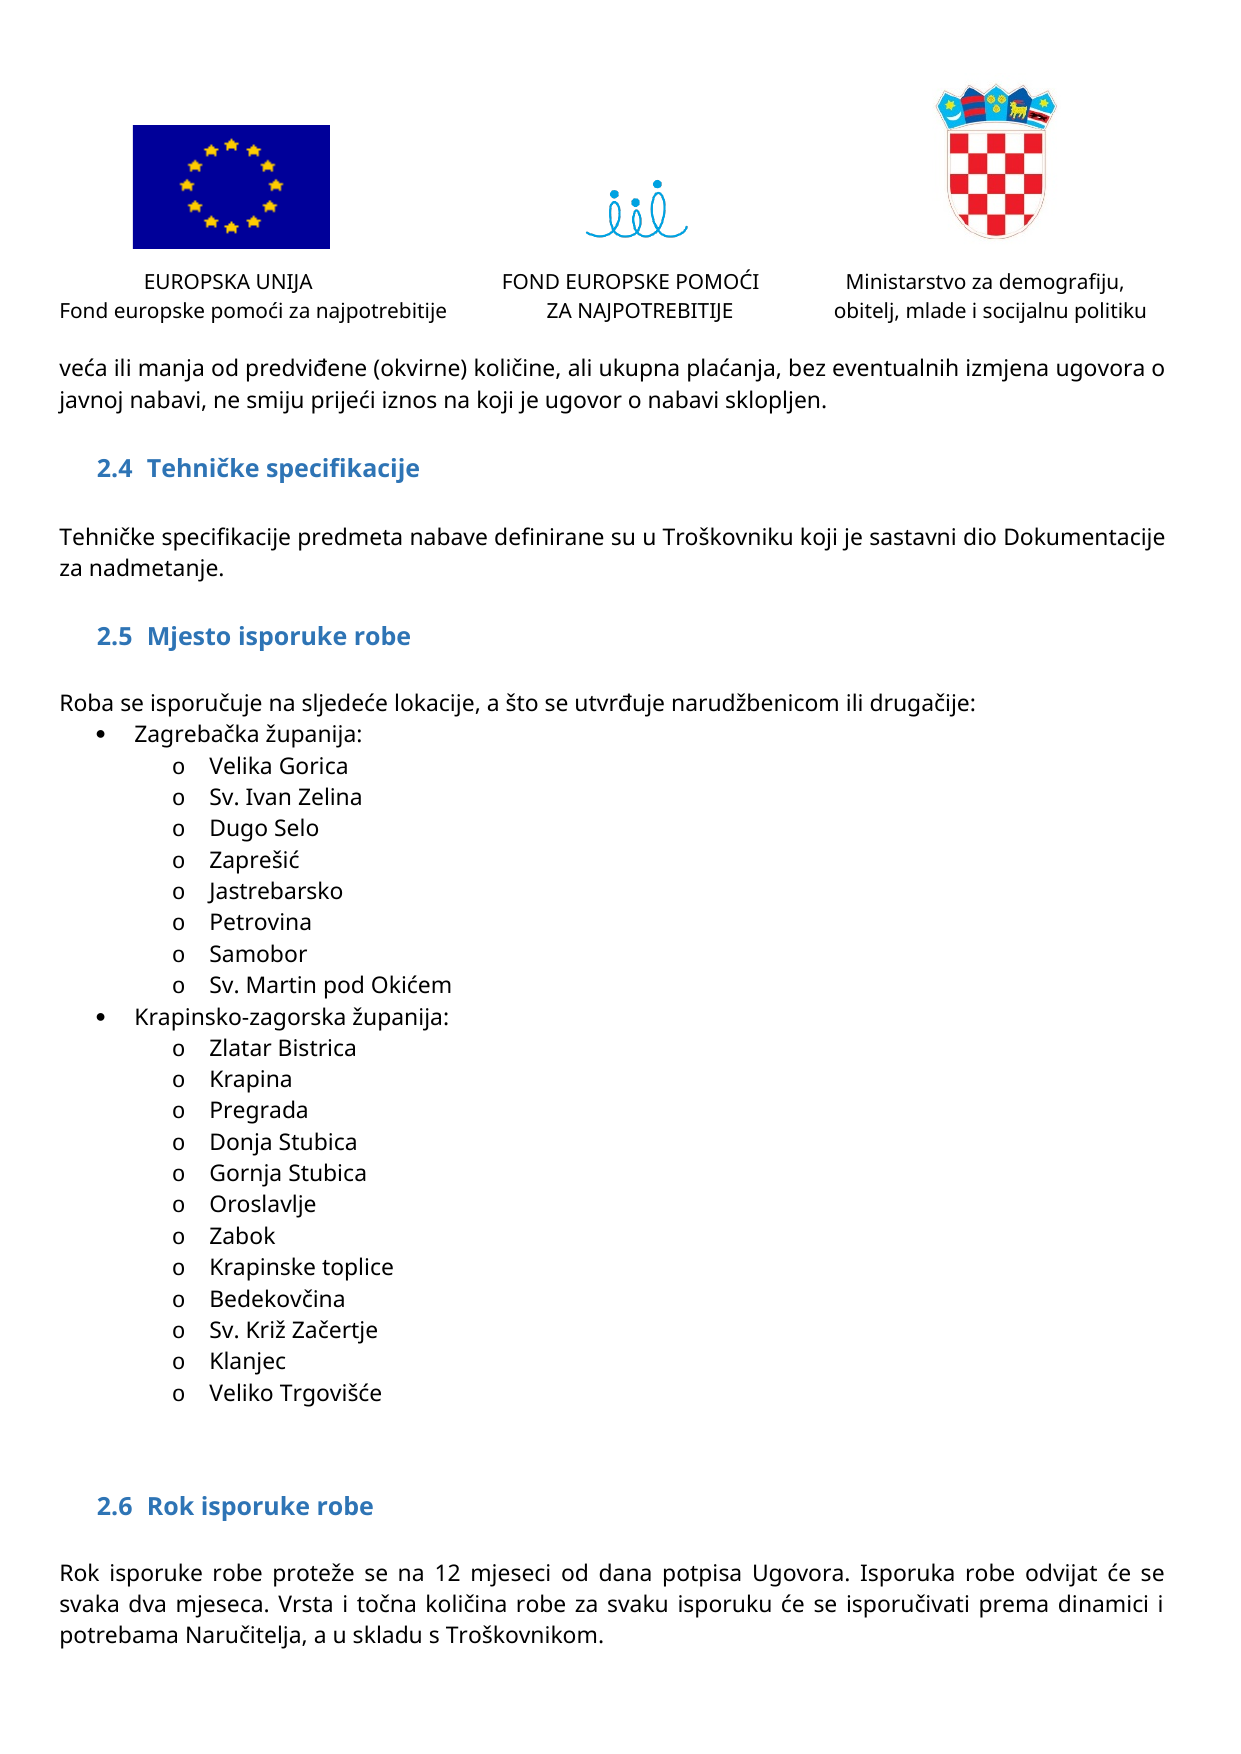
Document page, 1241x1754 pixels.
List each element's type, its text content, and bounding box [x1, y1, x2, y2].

list Samobor [172, 938, 1167, 969]
list Krapina [172, 1063, 1167, 1094]
text Rok isporuke robe proteže se na 12 mjeseci od dana potpisa Ugovora. Isporuka robe odvijat će se svaka dva mjeseca. Vrsta i točna količina robe za svaku isporuku će se isporučivati prema dinamici i potrebama Naručitelja, a u skladu s Troškovnikom. [59, 1557, 1167, 1651]
subtitle Mjesto isporuke robe [97, 619, 1167, 653]
list Zlatar Bistrica [172, 1032, 1167, 1063]
list Bedekovčina [172, 1282, 1167, 1314]
list Sv. Križ Začertje [172, 1314, 1167, 1345]
list Zagrebačka županija: [97, 718, 1167, 749]
list Pregrada [172, 1094, 1167, 1126]
list Donja Stubica [172, 1126, 1167, 1157]
subtitle Tehničke specifikacije [97, 450, 1167, 484]
list Gornja Stubica [172, 1157, 1167, 1188]
list Dugo Selo [172, 812, 1167, 844]
list Veliko Trgovišće [172, 1377, 1167, 1408]
list Zaprešić [172, 844, 1167, 875]
list Velika Gorica [172, 749, 1167, 781]
picture [870, 73, 1122, 249]
list Klanjec [172, 1345, 1167, 1377]
list Sv. Ivan Zelina [172, 781, 1167, 812]
list Krapinske toplice [172, 1251, 1167, 1282]
subtitle Rok isporuke robe [97, 1489, 1167, 1523]
list Petrovina [172, 906, 1167, 938]
picture [501, 73, 772, 344]
text Tehničke specifikacije predmeta nabave definirane su u Troškovniku koji je sastavni dio Dokumentacije za nadmetanje. [59, 521, 1167, 584]
list Sv. Martin pod Okićem [172, 969, 1167, 1000]
list Oroslavlje [172, 1188, 1167, 1220]
text Roba se isporučuje na sljedeće lokacije, a što se utvrđuje narudžbenicom ili drugačije: [59, 687, 1167, 718]
picture [132, 125, 330, 249]
list Jastrebarsko [172, 875, 1167, 906]
list Krapinsko-zagorska županija: [97, 1000, 1167, 1032]
list Zabok [172, 1220, 1167, 1251]
